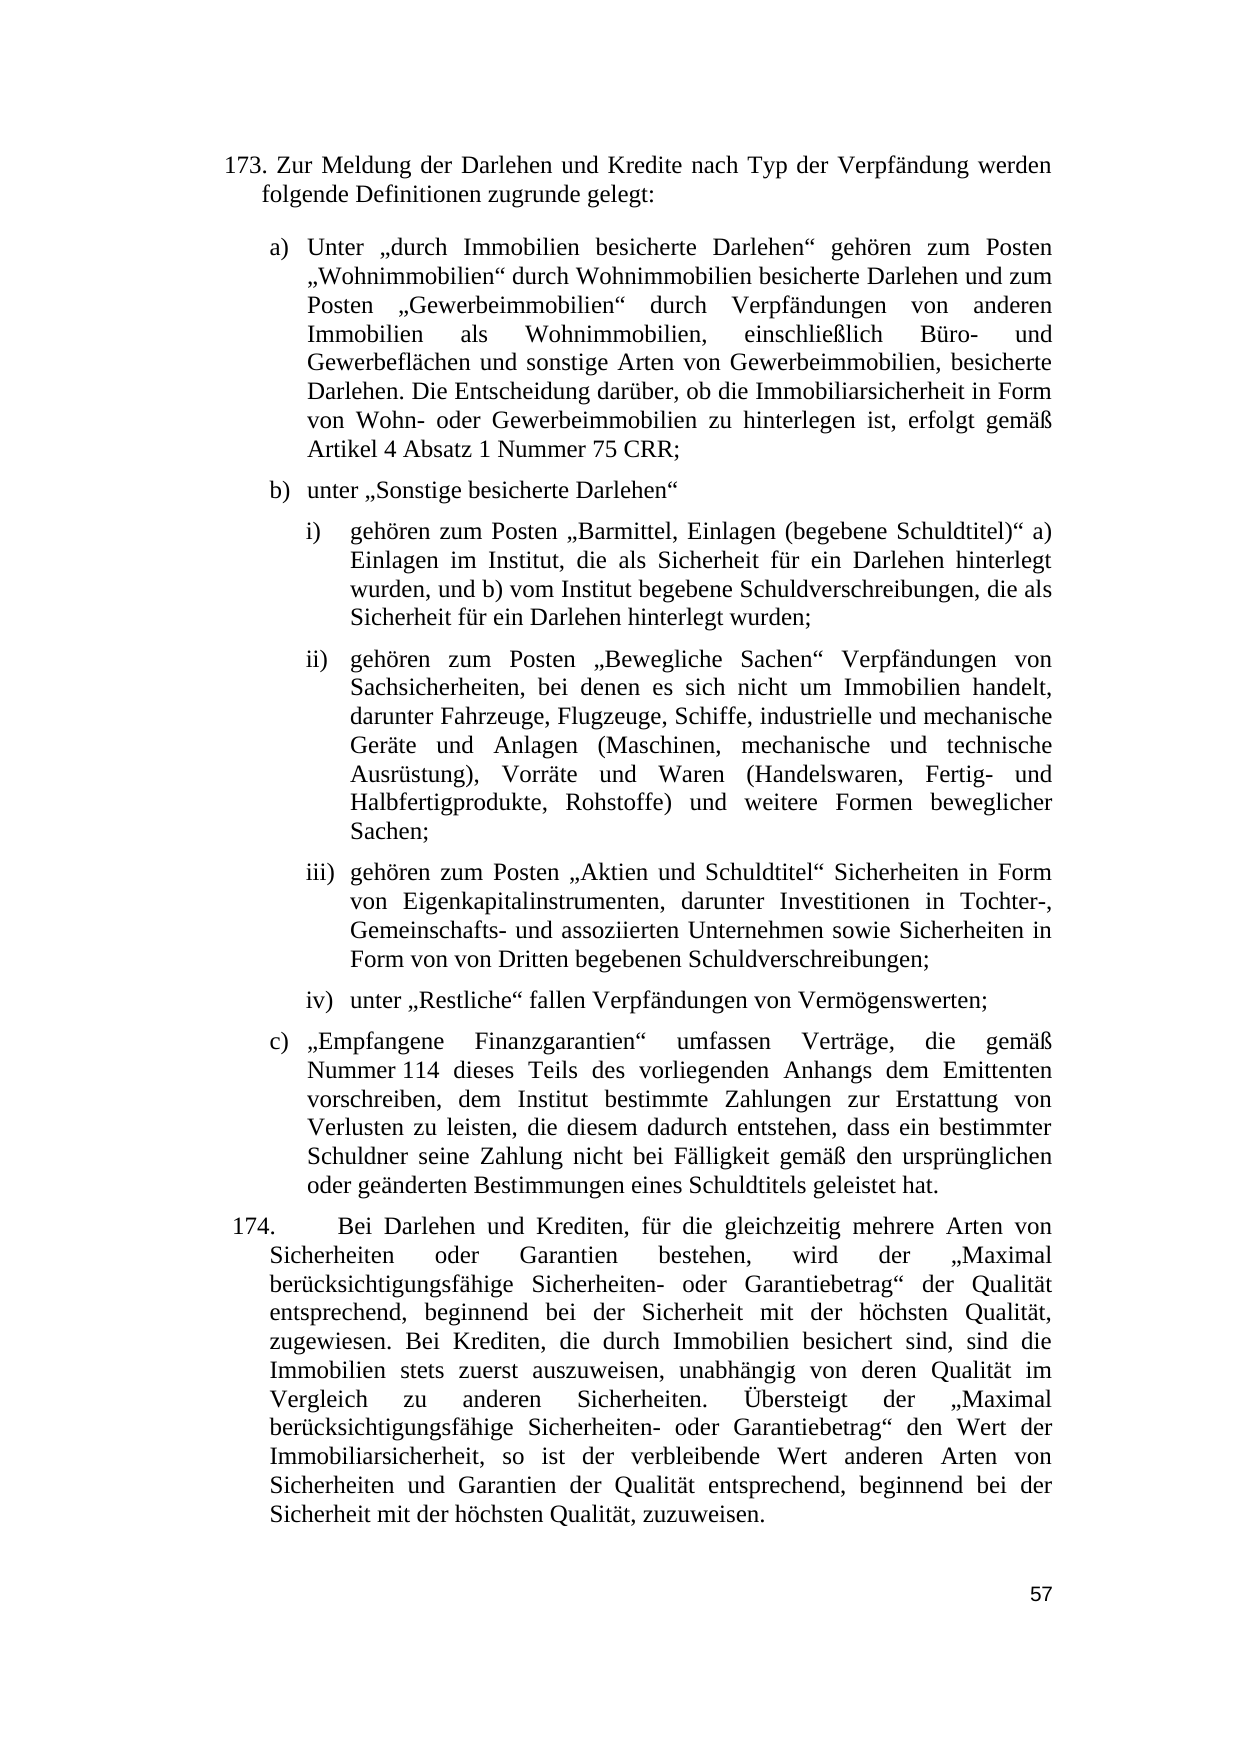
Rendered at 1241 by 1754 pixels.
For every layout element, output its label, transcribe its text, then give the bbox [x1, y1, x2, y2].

list Unter „durch Immobilien besicherte Darlehen“ gehören zum Posten „Wohnimmobilien“ durch Wohnimmobilien besicherte Darlehen und zum Posten „Gewerbeimmobilien“ durch Verpfändungen von anderen Immobilien als Wohnimmobilien, einschließlich Büro- und Gewerbeflächen und sonstige Arten von Gewerbeimmobilien, besicherte Darlehen. Die Entscheidung darüber, ob die Immobiliarsicherheit in Form von Wohn- oder Gewerbeimmobilien zu hinterlegen ist, erfolgt gemäß Artikel 4 Absatz 1 Nummer 75 CRR; [269, 232, 1053, 462]
list unter „Restliche“ fallen Verpfändungen von Vermögenswerten; [306, 985, 1053, 1014]
list unter „Sonstige besicherte Darlehen“ [269, 475, 1053, 504]
list gehören zum Posten „Barmittel, Einlagen (begebene Schuldtitel)“ a) Einlagen im Institut, die als Sicherheit für ein Darlehen hinterlegt wurden, und b) vom Institut begebene Schuldverschreibungen, die als Sicherheit für ein Darlehen hinterlegt wurden; [306, 516, 1053, 631]
list gehören zum Posten „Bewegliche Sachen“ Verpfändungen von Sachsicherheiten, bei denen es sich nicht um Immobilien handelt, darunter Fahrzeuge, Flugzeuge, Schiffe, industrielle und mechanische Geräte und Anlagen (Maschinen, mechanische und technische Ausrüstung), Vorräte und Waren (Handelswaren, Fertig- und Halbfertigprodukte, Rohstoffe) und weitere Formen beweglicher Sachen; [306, 644, 1053, 845]
text Bei Darlehen und Krediten, für die gleichzeitig mehrere Arten von Sicherheiten oder Garantien bestehen, wird der „Maximal berücksichtigungsfähige Sicherheiten- oder Garantiebetrag“ der Qualität entsprechend, beginnend bei der Sicherheit mit der höchsten Qualität, zugewiesen. Bei Krediten, die durch Immobilien besichert sind, sind die Immobilien stets zuerst auszuweisen, unabhängig von deren Qualität im Vergleich zu anderen Sicherheiten. Übersteigt der „Maximal berücksichtigungsfähige Sicherheiten- oder Garantiebetrag“ den Wert der Immobiliarsicherheit, so ist der verbleibende Wert anderen Arten von Sicherheiten und Garantien der Qualität entsprechend, beginnend bei der Sicherheit mit der höchsten Qualität, zuzuweisen. [232, 1211, 1053, 1527]
text Zur Meldung der Darlehen und Kredite nach Typ der Verpfändung werden folgende Definitionen zugrunde gelegt: [224, 150, 1053, 207]
list „Empfangene Finanzgarantien“ umfassen Verträge, die gemäß Nummer 114 dieses Teils des vorliegenden Anhangs dem Emittenten vorschreiben, dem Institut bestimmte Zahlungen zur Erstattung von Verlusten zu leisten, die diesem dadurch entstehen, dass ein bestimmter Schuldner seine Zahlung nicht bei Fälligkeit gemäß den ursprünglichen oder geänderten Bestimmungen eines Schuldtitels geleistet hat. [269, 1026, 1053, 1199]
list gehören zum Posten „Aktien und Schuldtitel“ Sicherheiten in Form von Eigenkapitalinstrumenten, darunter Investitionen in Tochter-, Gemeinschafts- und assoziierten Unternehmen sowie Sicherheiten in Form von von Dritten begebenen Schuldverschreibungen; [306, 857, 1053, 972]
